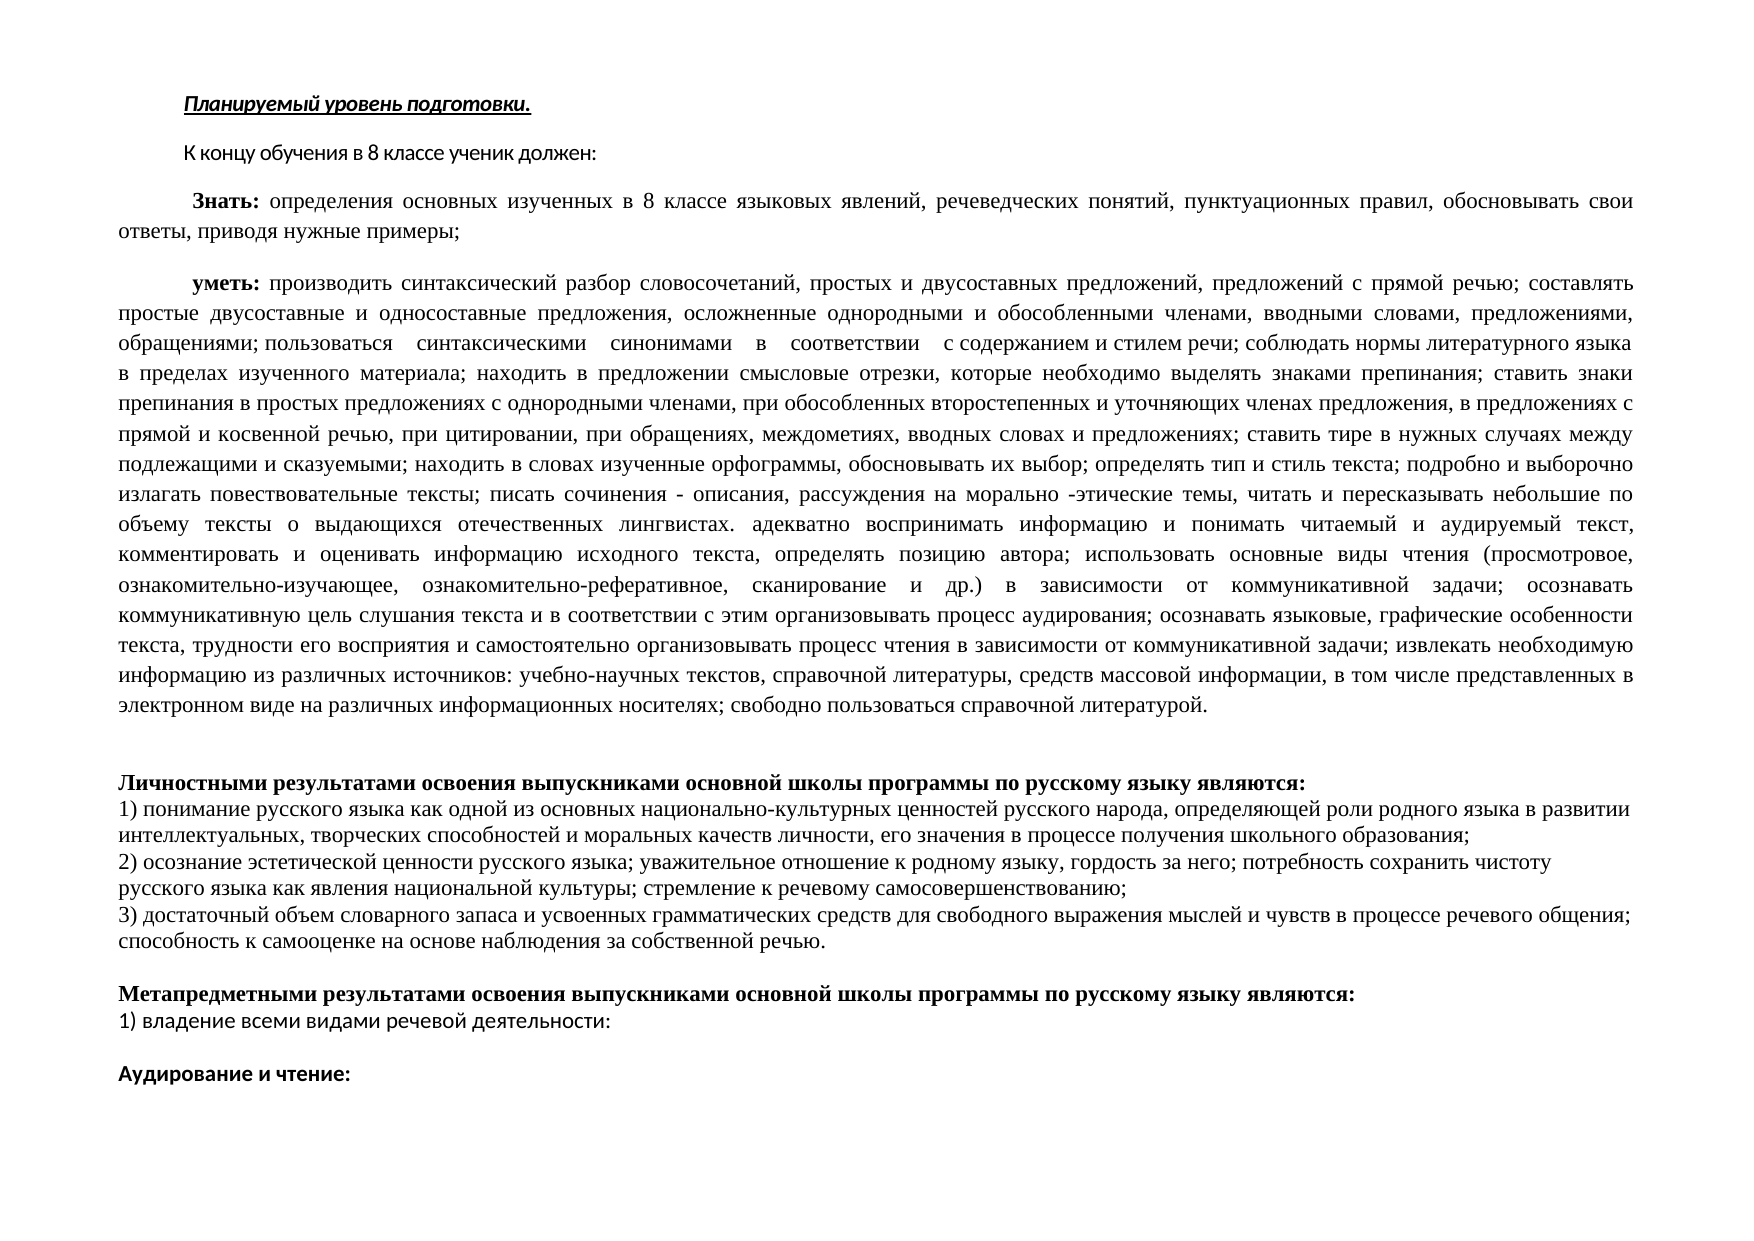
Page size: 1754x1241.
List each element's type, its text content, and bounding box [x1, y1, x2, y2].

text 2) осознание эстетической ценности русского языка; уважительное отношение к родному языку, гордость за него; потребность сохранить чистоту русского языка как явления национальной культуры; стремление к речевому самосовершенствованию; [118, 848, 1636, 901]
text Метапредметными результатами освоения выпускниками основной школы программы по русскому языку являются: [118, 980, 1636, 1006]
text 3) достаточный объем словарного запаса и усвоенных грамматических средств для свободного выражения мыслей и чувств в процессе речевого общения; способность к самооценке на основе наблюдения за собственной речью. [118, 901, 1636, 953]
text 1) понимание русского языка как одной из основных национально-культурных ценностей русского народа, определяющей роли родного языка в развитии интеллектуальных, творческих способностей и моральных качеств личности, его значения в процессе получения школьного образования; [118, 795, 1636, 848]
text 1) владение всеми видами речевой деятельности: [118, 1006, 1636, 1034]
text Личностными результатами освоения выпускниками основной школы программы по русскому языку являются: [118, 769, 1636, 795]
text Знать: определения основных изученных в 8 классе языковых явлений, речеведческих понятий, пунктуационных правил, обосновывать свои ответы, приводя нужные примеры; [118, 187, 1636, 244]
text К концу обучения в 8 классе ученик должен: [119, 138, 1636, 166]
text Аудирование и чтение: [118, 1059, 1636, 1087]
text Планируемый уровень подготовки. [119, 88, 1636, 117]
